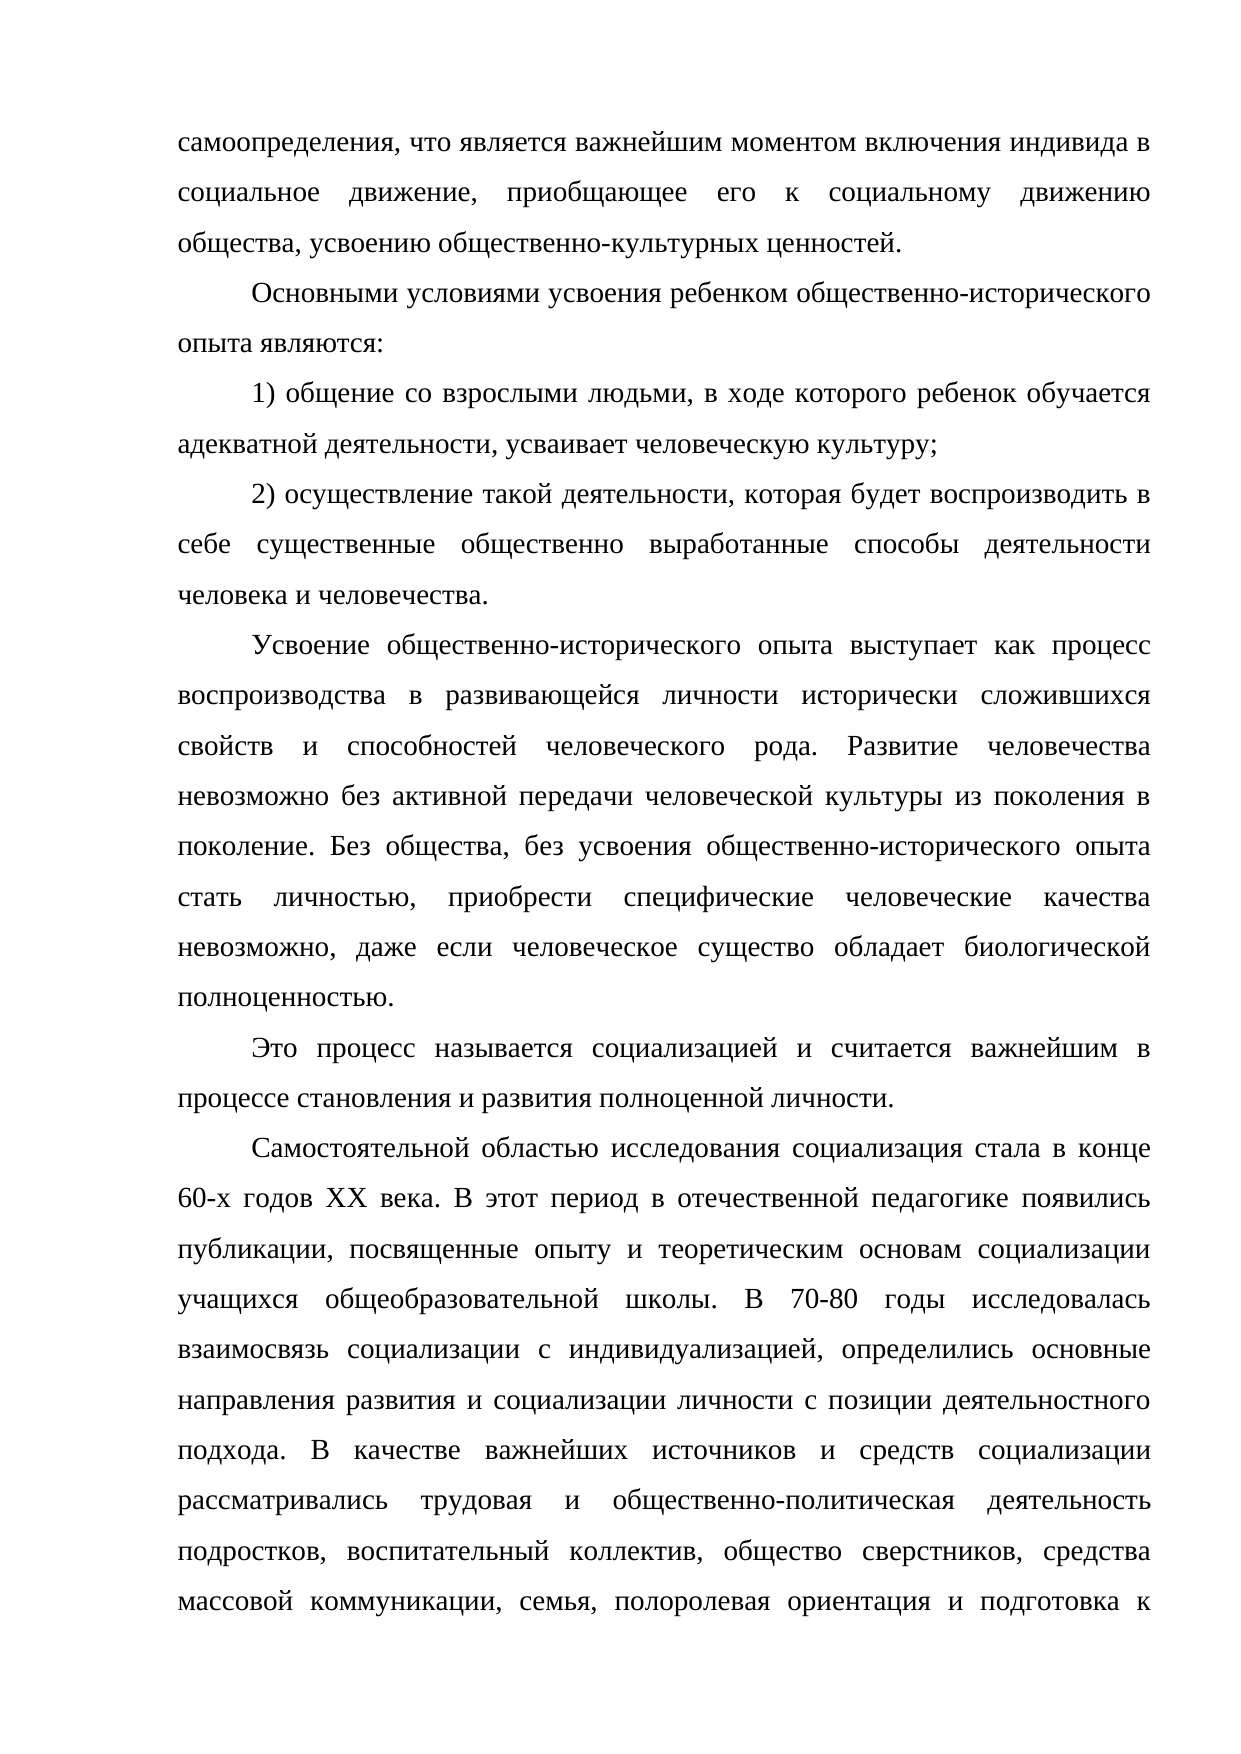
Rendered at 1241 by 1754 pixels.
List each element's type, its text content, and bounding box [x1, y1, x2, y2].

text Усвоение общественно-исторического опыта выступает как процесс воспроизводства в развивающейся личности исторически сложившихся свойств и способностей человеческого рода. Развитие человечества невозможно без активной передачи человеческой культуры из поколения в поколение. Без общества, без усвоения общественно-исторического опыта стать личностью, приобрести специфические человеческие качества невозможно, даже если человеческое существо обладает биологической полноценностью. [177, 627, 1152, 1013]
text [177, 1130, 1152, 1617]
text Это процесс называется социализацией и считается важнейшим в процессе становления и развития полноценной личности. [177, 1030, 1152, 1113]
text 2) осуществление такой деятельности, которая будет воспроизводить в себе существенные общественно выработанные способы деятельности человека и человечества. [177, 476, 1152, 610]
text Основными условиями усвоения ребенком общественно-исторического опыта являются: [177, 275, 1152, 359]
text 1) общение со взрослыми людьми, в ходе которого ребенок обучается адекватной деятельности, усваивает человеческую культуру; [177, 376, 1152, 459]
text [177, 124, 1152, 258]
